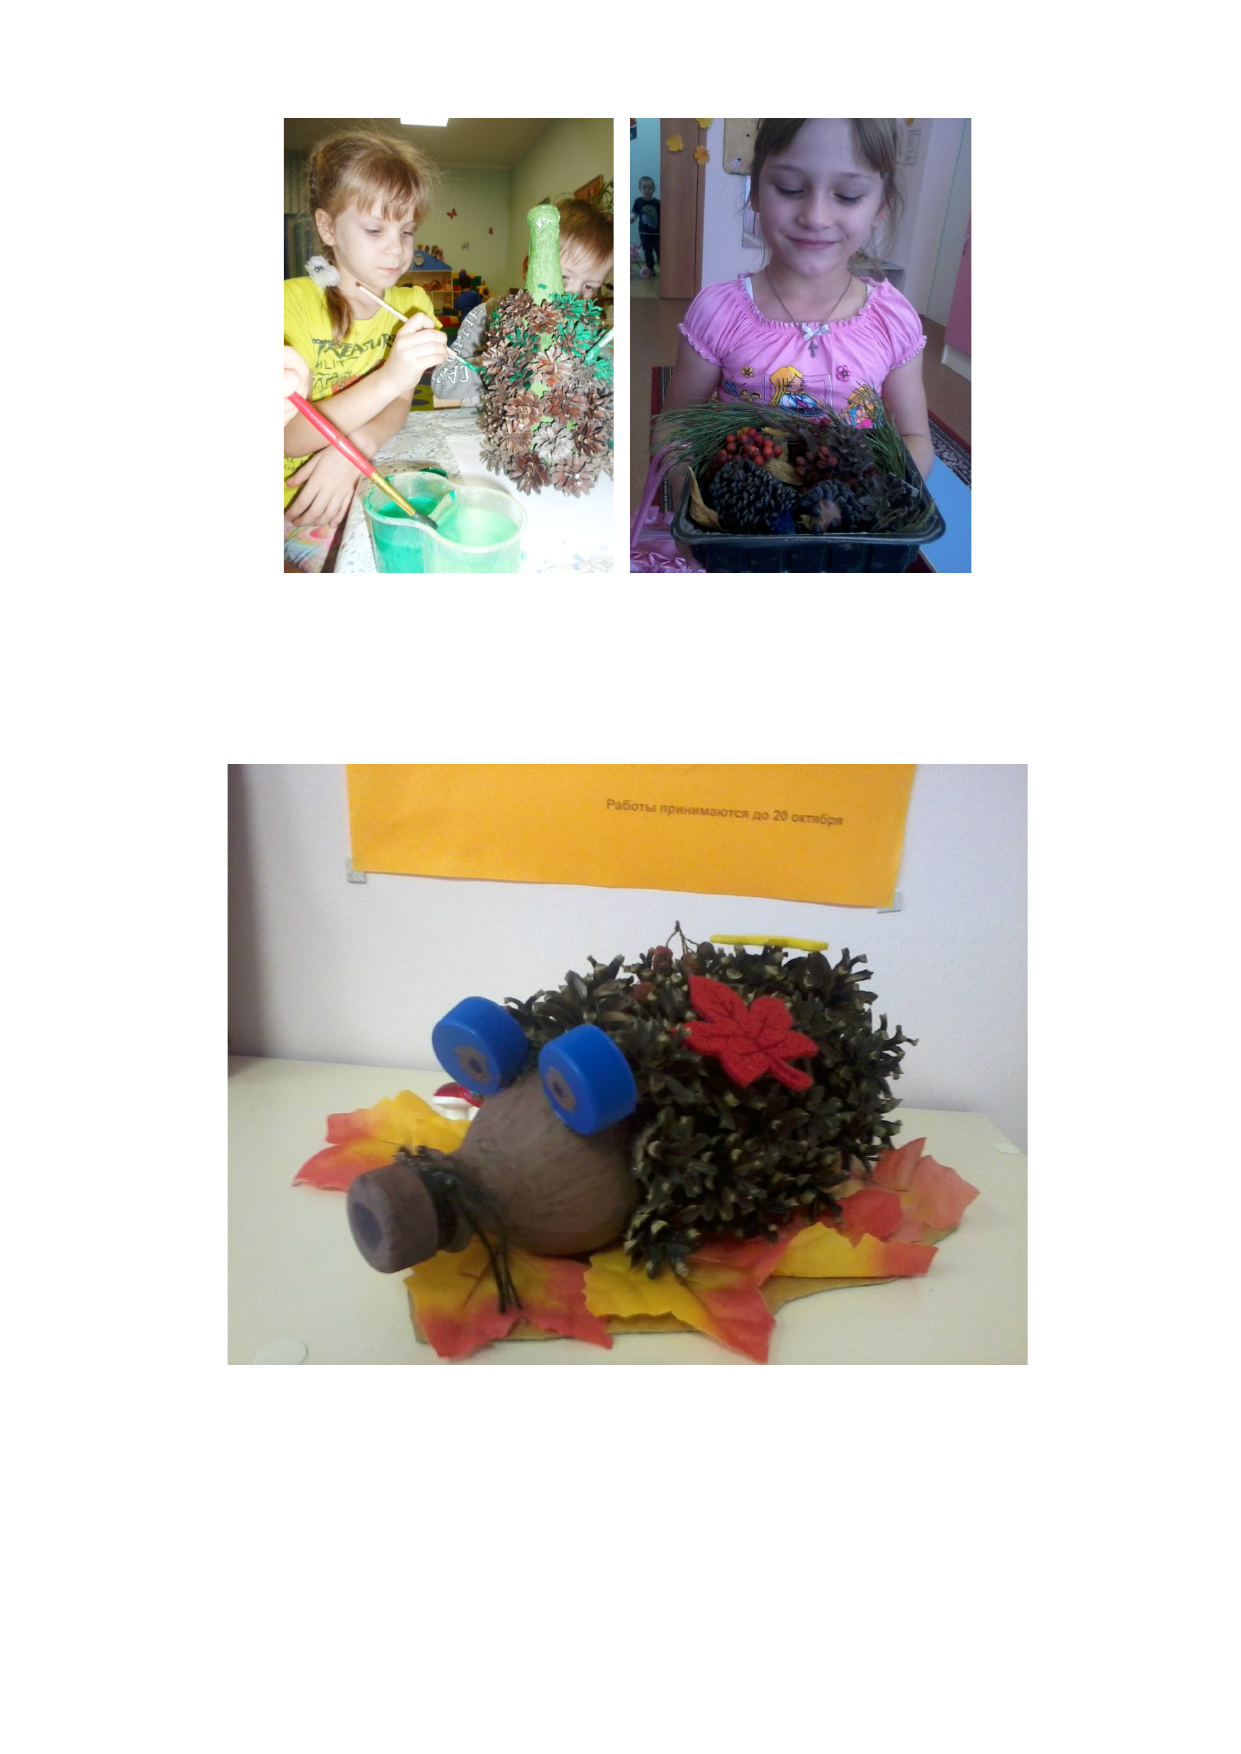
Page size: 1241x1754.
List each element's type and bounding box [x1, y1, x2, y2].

picture [227, 764, 1028, 1365]
picture [630, 118, 972, 573]
picture [283, 118, 614, 573]
